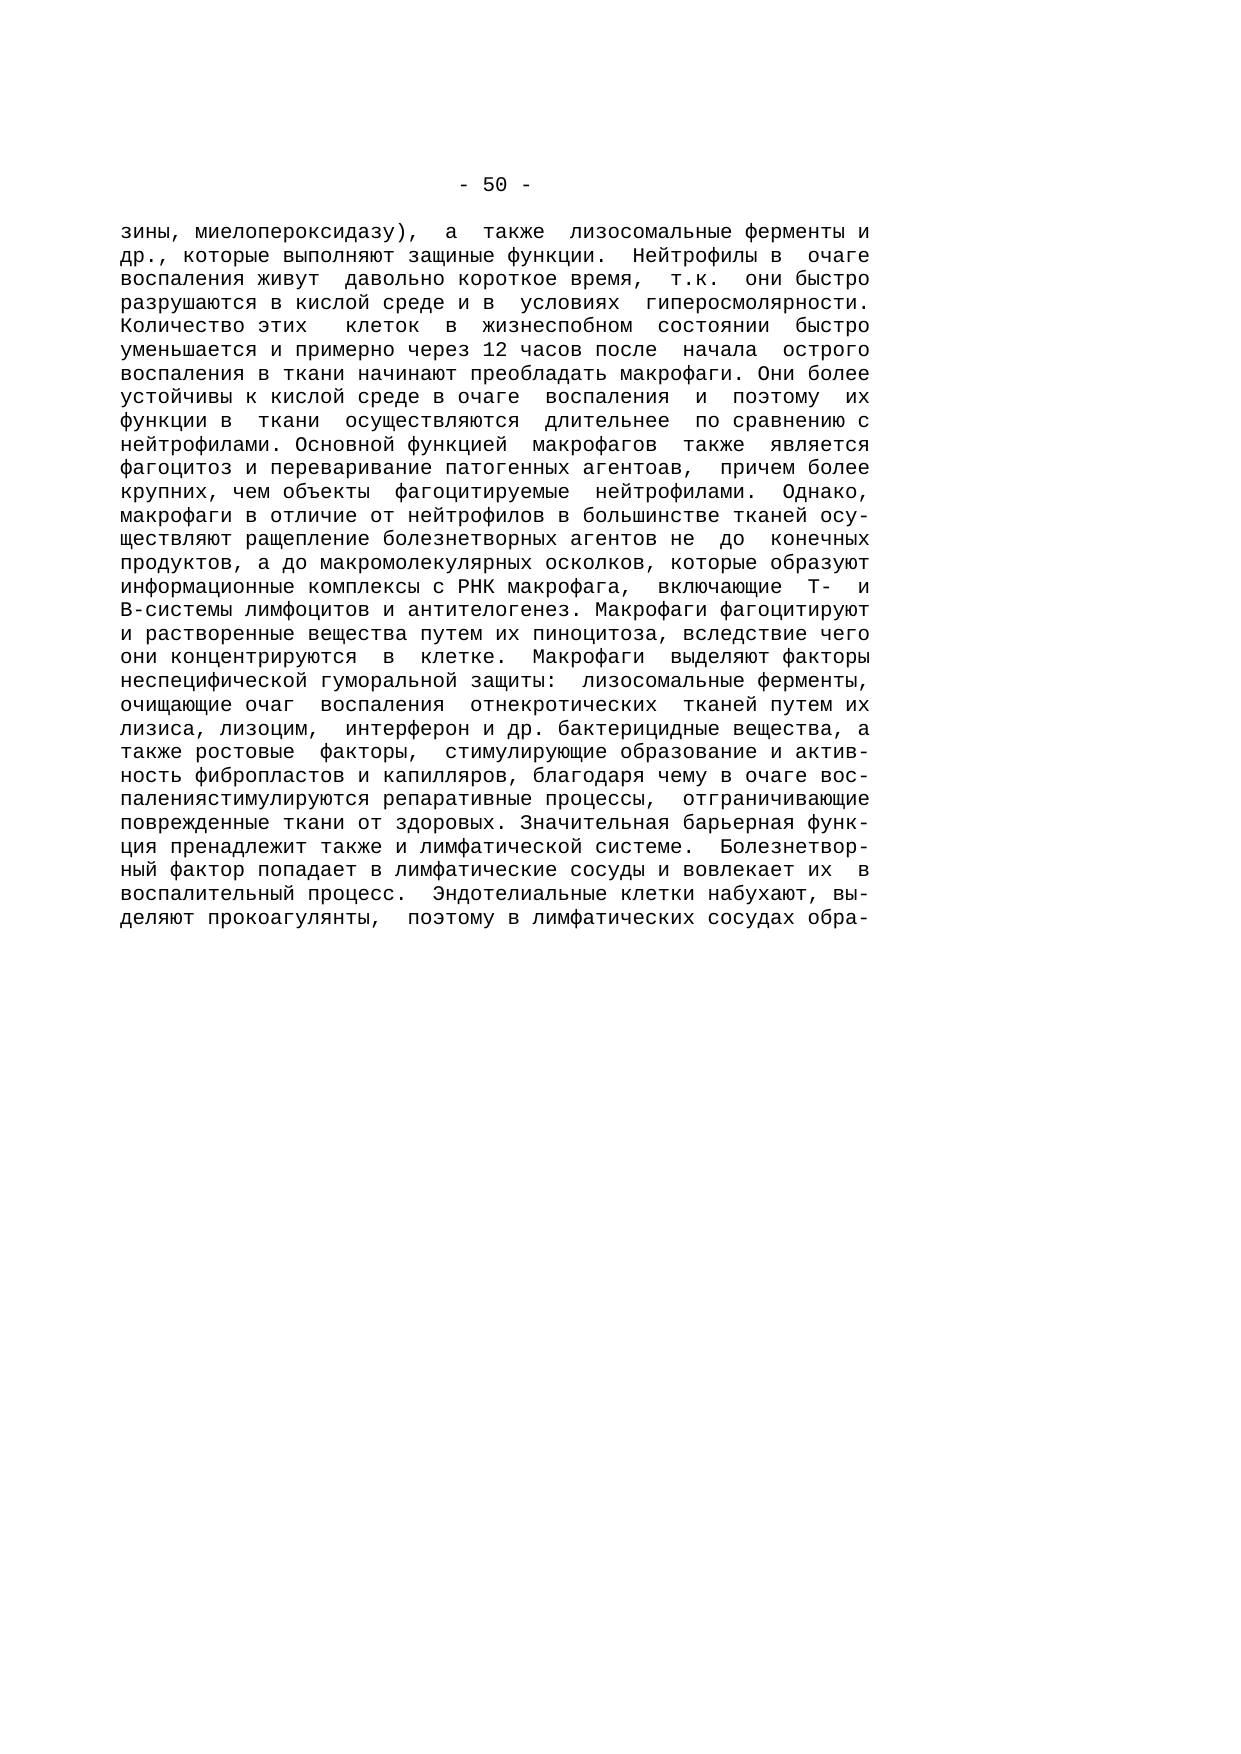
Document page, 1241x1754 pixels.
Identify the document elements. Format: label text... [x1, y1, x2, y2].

text макрофаги в отличие от нейтрофилов в большинстве тканей осу- [120, 505, 1120, 528]
text фагоцитоз и переваривание патогенных агентоав, причем более [120, 457, 1120, 481]
text неспецифической гуморальной защиты: лизосомальные ферменты, [120, 670, 1120, 694]
text палениястимулируются репаративные процессы, отграничивающие [120, 788, 1120, 812]
text ществляют ращепление болезнетворных агентов не до конечных [120, 528, 1120, 552]
text продуктов, а до макромолекулярных осколков, которые образуют [120, 552, 1120, 576]
text воспаления живут давольно короткое время, т.к. они быстро [120, 268, 1120, 292]
text ция пренадлежит также и лимфатической системе. Болезнетвор- [120, 836, 1120, 859]
text они концентрируются в клетке. Макрофаги выделяют факторы [120, 647, 1120, 670]
text воспаления в ткани начинают преобладать макрофаги. Они более [120, 363, 1120, 386]
text лизиса, лизоцим, интерферон и др. бактерицидные вещества, а [120, 717, 1120, 741]
text В-системы лимфоцитов и антителогенез. Макрофаги фагоцитируют [120, 599, 1120, 623]
text нейтрофилами. Основной функцией макрофагов также является [120, 434, 1120, 457]
text поврежденные ткани от здоровых. Значительная барьерная функ- [120, 812, 1120, 836]
text др., которые выполняют защиные функции. Нейтрофилы в очаге [120, 244, 1120, 268]
text ность фибропластов и капилляров, благодаря чему в очаге вос- [120, 765, 1120, 788]
text функции в ткани осуществляются длительнее по сравнению с [120, 410, 1120, 434]
text деляют прокоагулянты, поэтому в лимфатических сосудах обра- [120, 907, 1120, 930]
text - 50 - [120, 174, 1120, 197]
text крупних, чем объекты фагоцитируемые нейтрофилами. Однако, [120, 481, 1120, 505]
text разрушаются в кислой среде и в условиях гиперосмолярности. [120, 292, 1120, 316]
text зины, миелопероксидазу), а также лизосомальные ферменты и [120, 221, 1120, 244]
text устойчивы к кислой среде в очаге воспаления и поэтому их [120, 386, 1120, 410]
text воспалительный процесс. Эндотелиальные клетки набухают, вы- [120, 883, 1120, 907]
text и растворенные вещества путем их пиноцитоза, вследствие чего [120, 623, 1120, 647]
text информационные комплексы с РНК макрофага, включающие Т- и [120, 576, 1120, 599]
text уменьшается и примерно через 12 часов после начала острого [120, 339, 1120, 363]
text ный фактор попадает в лимфатические сосуды и вовлекает их в [120, 859, 1120, 883]
text очищающие очаг воспаления отнекротических тканей путем их [120, 694, 1120, 717]
text также ростовые факторы, стимулирующие образование и актив- [120, 741, 1120, 765]
text Количество этих клеток в жизнеспобном состоянии быстро [120, 316, 1120, 339]
